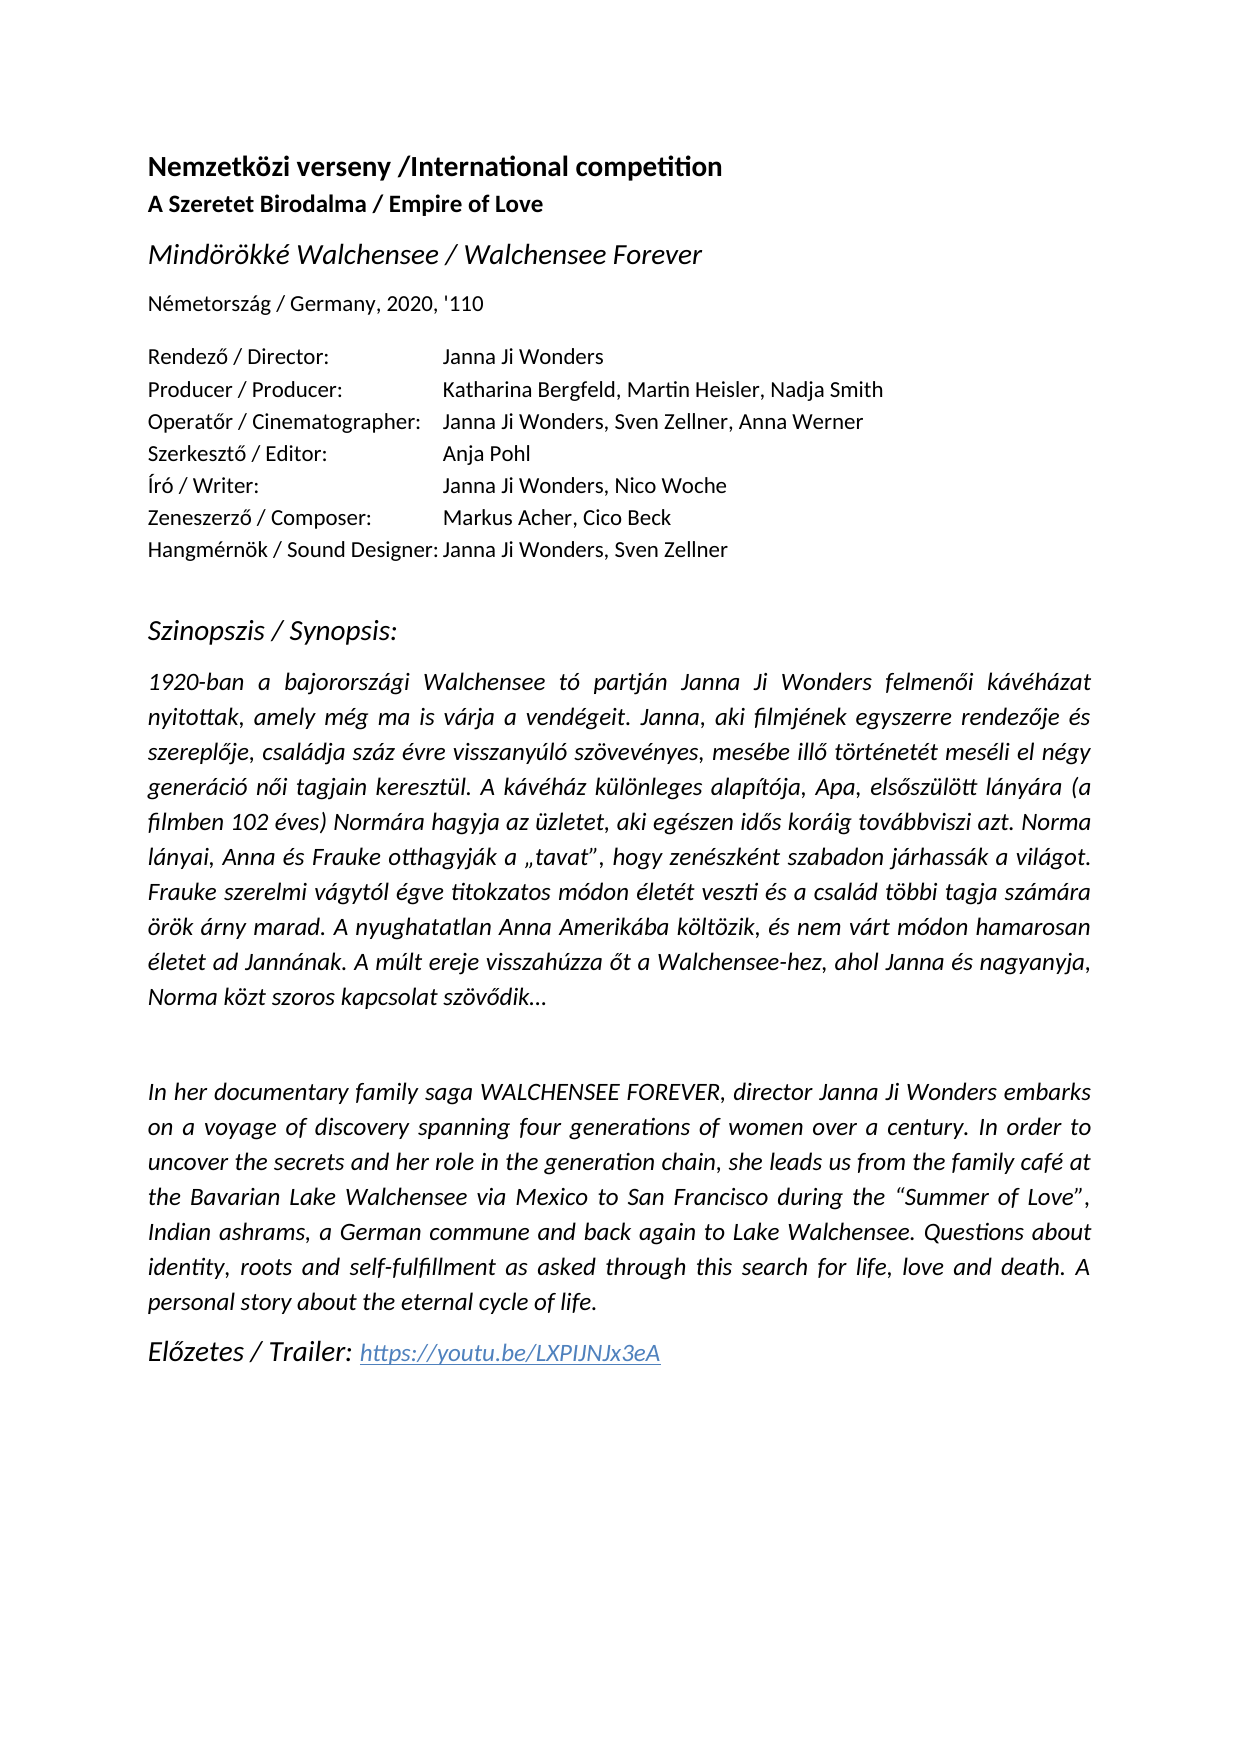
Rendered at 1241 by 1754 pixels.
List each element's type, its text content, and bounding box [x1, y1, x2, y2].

text Mindörökké Walchensee / Walchensee Forever [148, 236, 1093, 272]
text Németország / Germany, 2020, '110 [148, 289, 1093, 317]
text 1920-ban a bajorországi Walchensee tó partján Janna Ji Wonders felmenői kávéházat nyitottak, amely még ma is várja a vendégeit. Janna, aki filmjének egyszerre rendezője és szereplője, családja száz évre visszanyúló szövevényes, mesébe illő történetét meséli el négy generáció női tagjain keresztül. A kávéház különleges alapítója, Apa, elsőszülött lányára (a filmben 102 éves) Normára hagyja az üzletet, aki egészen idős koráig továbbviszi azt. Norma lányai, Anna és Frauke otthagyják a „tavat”, hogy zenészként szabadon járhassák a világot. Frauke szerelmi vágytól égve titokzatos módon életét veszti és a család többi tagja számára örök árny marad. A nyughatatlan Anna Amerikába költözik, és nem várt módon hamarosan életet ad Jannának. A múlt ereje visszahúzza őt a Walchensee-hez, ahol Janna és nagyanyja, Norma közt szoros kapcsolat szövődik… [148, 666, 1093, 1011]
text Szinopszis / Synopsis: [148, 612, 1093, 648]
text Rendező / Director: Janna Ji Wonders [148, 342, 1093, 371]
text Nemzetközi verseny /International competition [148, 148, 1093, 183]
text Hangmérnök / Sound Designer: Janna Ji Wonders, Sven Zellner [148, 536, 1093, 564]
text Producer / Producer: Katharina Bergfeld, Martin Heisler, Nadja Smith [148, 375, 1093, 403]
text Író / Writer: Janna Ji Wonders, Nico Woche [148, 471, 1093, 499]
text In her documentary family saga WALCHENSEE FOREVER, director Janna Ji Wonders embarks on a voyage of discovery spanning four generations of women over a century. In order to uncover the secrets and her role in the generation chain, she leads us from the family café at the Bavarian Lake Walchensee via Mexico to San Francisco during the “Summer of Love”, Indian ashrams, a German commune and back again to Lake Walchensee. Questions about identity, roots and self-fulfillment as asked through this search for life, love and death. A personal story about the eternal cycle of life. [148, 1076, 1093, 1316]
text Szerkesztő / Editor: Anja Pohl [148, 439, 1093, 467]
text Előzetes / Trailer: https://youtu.be/LXPIJNJx3eA [148, 1333, 1093, 1369]
text A Szeretet Birodalma / Empire of Love [148, 188, 1093, 219]
text Operatőr / Cinematographer: Janna Ji Wonders, Sven Zellner, Anna Werner [148, 407, 1093, 435]
text Zeneszerző / Composer: Markus Acher, Cico Beck [148, 503, 1093, 531]
